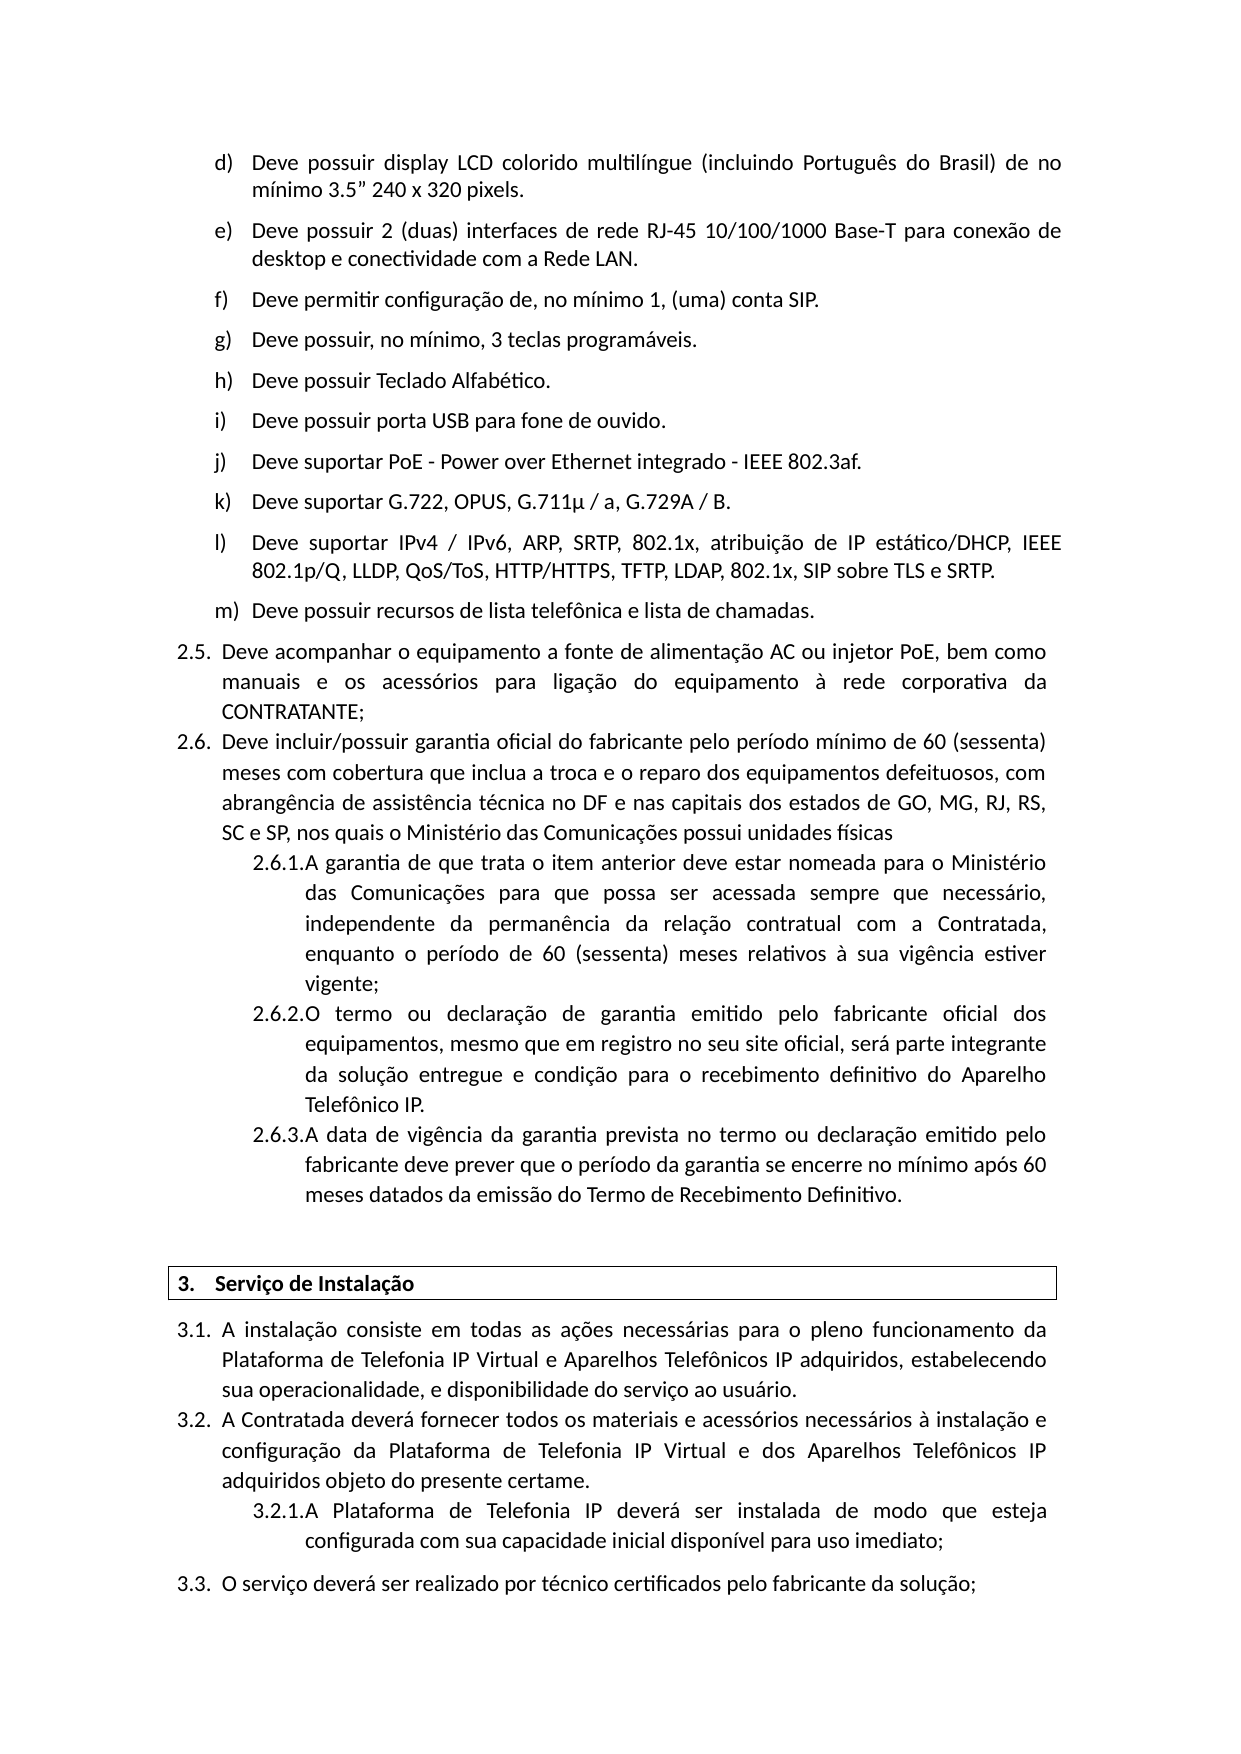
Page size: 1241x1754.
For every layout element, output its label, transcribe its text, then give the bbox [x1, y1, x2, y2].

list A Contratada deverá fornecer todos os materiais e acessórios necessários à instalação e configuração da Plataforma de Telefonia IP Virtual e dos Aparelhos Telefônicos IP adquiridos objeto do presente certame. [177, 1406, 1048, 1494]
list Deve suportar IPv4 / IPv6, ARP, SRTP, 802.1x, atribuição de IP estático/DHCP, IEEE 802.1p/Q, LLDP, QoS/ToS, HTTP/HTTPS, TFTP, LDAP, 802.1x, SIP sobre TLS e SRTP. [214, 528, 1063, 584]
list A data de vigência da garantia prevista no termo ou declaração emitido pelo fabricante deve prever que o período da garantia se encerre no mínimo após 60 meses datados da emissão do Termo de Recebimento Definitivo. [252, 1120, 1048, 1209]
list Deve suportar G.722, OPUS, G.711μ / a, G.729A / B. [214, 487, 1063, 515]
list Deve possuir porta USB para fone de ouvido. [214, 406, 1063, 434]
list Deve possuir, no mínimo, 3 teclas programáveis. [214, 325, 1063, 353]
list O termo ou declaração de garantia emitido pelo fabricante oficial dos equipamentos, mesmo que em registro no seu site oficial, será parte integrante da solução entregue e condição para o recebimento definitivo do Aparelho Telefônico IP. [252, 999, 1048, 1118]
list A Plataforma de Telefonia IP deverá ser instalada de modo que esteja configurada com sua capacidade inicial disponível para uso imediato; [252, 1496, 1048, 1554]
list A garantia de que trata o item anterior deve estar nomeada para o Ministério das Comunicações para que possa ser acessada sempre que necessário, independente da permanência da relação contratual com a Contratada, enquanto o período de 60 (sessenta) meses relativos à sua vigência estiver vigente; [252, 848, 1048, 997]
list Deve permitir configuração de, no mínimo 1, (uma) conta SIP. [214, 285, 1063, 313]
list Deve incluir/possuir garantia oficial do fabricante pelo período mínimo de 60 (sessenta) meses com cobertura que inclua a troca e o reparo dos equipamentos defeituosos, com abrangência de assistência técnica no DF e nas capitais dos estados de GO, MG, RJ, RS, SC e SP, nos quais o Ministério das Comunicações possui unidades físicas [177, 727, 1048, 846]
list Deve suportar PoE - Power over Ethernet integrado - IEEE 802.3af. [214, 447, 1063, 475]
list Deve possuir display LCD colorido multilíngue (incluindo Português do Brasil) de no mínimo 3.5” 240 x 320 pixels. [214, 148, 1063, 204]
list Deve possuir recursos de lista telefônica e lista de chamadas. [214, 596, 1063, 624]
list Deve acompanhar o equipamento a fonte de alimentação AC ou injetor PoE, bem como manuais e os acessórios para ligação do equipamento à rede corporativa da CONTRATANTE; [177, 637, 1048, 725]
list Deve possuir Teclado Alfabético. [214, 366, 1063, 394]
list A instalação consiste em todas as ações necessárias para o pleno funcionamento da Plataforma de Telefonia IP Virtual e Aparelhos Telefônicos IP adquiridos, estabelecendo sua operacionalidade, e disponibilidade do serviço ao usuário. [177, 1315, 1048, 1403]
list O serviço deverá ser realizado por técnico certificados pelo fabricante da solução; [177, 1569, 1048, 1597]
list Deve possuir 2 (duas) interfaces de rede RJ-45 10/100/1000 Base-T para conexão de desktop e conectividade com a Rede LAN. [214, 216, 1063, 272]
list Serviço de Instalação [169, 1267, 1056, 1299]
